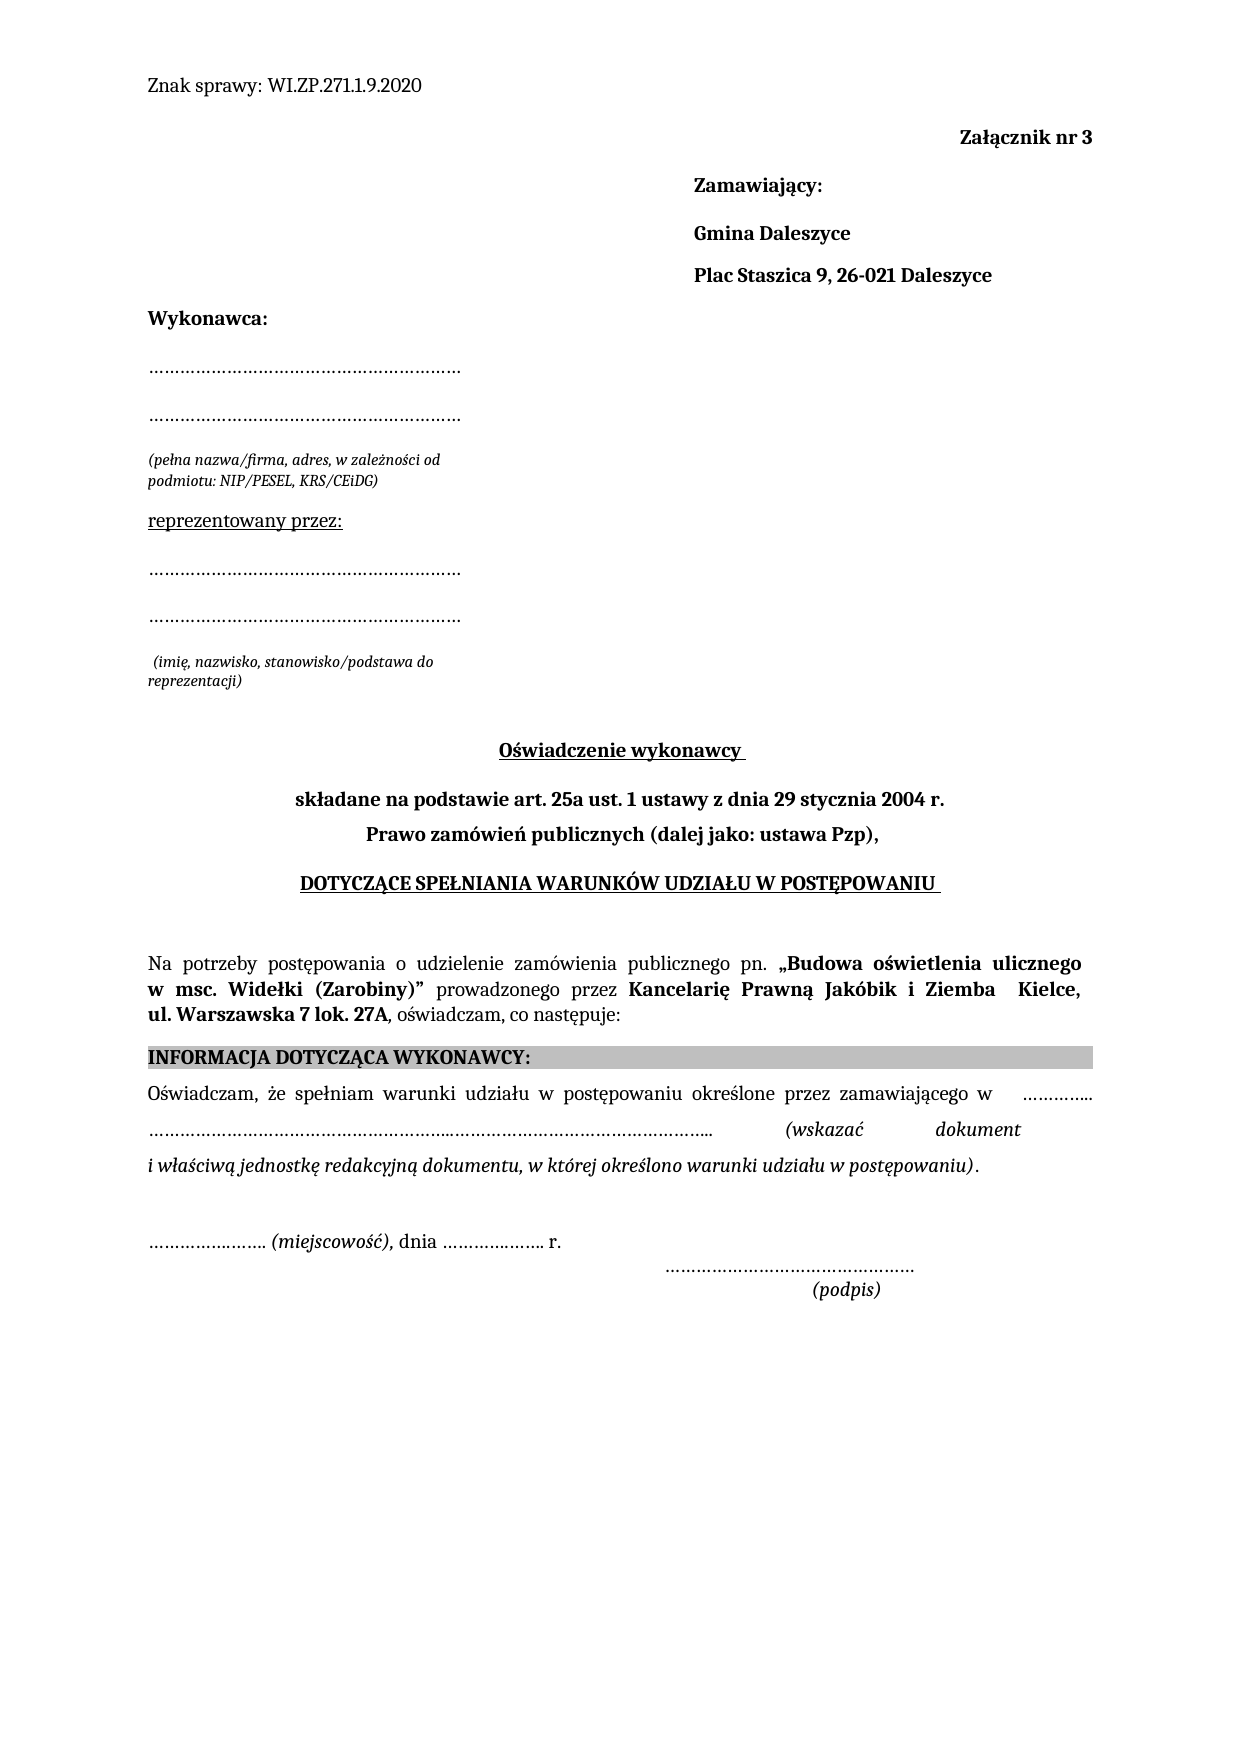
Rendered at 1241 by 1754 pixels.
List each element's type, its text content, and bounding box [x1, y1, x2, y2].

text składane na podstawie art. 25a ust. 1 ustawy z dnia 29 stycznia 2004 r. [148, 787, 1093, 811]
text INFORMACJA DOTYCZĄCA WYKONAWCY: [148, 1046, 1093, 1069]
text ………………………………………………………………………………………………………… [148, 556, 472, 628]
text Prawo zamówień publicznych (dalej jako: ustawa Pzp), [148, 823, 1093, 847]
text (imię, nazwisko, stanowisko/podstawa do reprezentacji) [148, 652, 472, 690]
text Załącznik nr 3 [694, 126, 1093, 150]
text (pełna nazwa/firma, adres, w zależności od podmiotu: NIP/PESEL, KRS/CEiDG) [148, 450, 472, 490]
text reprezentowany przez: [148, 508, 1093, 532]
text Na potrzeby postępowania o udzielenie zamówienia publicznego pn. „Budowa oświetlenia ulicznego w msc. Widełki (Zarobiny)” prowadzonego przez Kancelarię Prawną Jakóbik i Ziemba Kielce, ul. Warszawska 7 lok. 27A, oświadczam, co następuje: [148, 951, 1093, 1027]
text Plac Staszica 9, 26-021 Daleszyce [694, 264, 1093, 288]
text Wykonawca: [148, 307, 1093, 331]
text Oświadczam, że spełniam warunki udziału w postępowaniu określone przez zamawiającego w …………..…………………………………………………..………………………………………….. (wskazać dokument i właściwą jednostkę redakcyjną dokumentu, w której określono warunki udziału w postępowaniu). [148, 1082, 1093, 1177]
text ………………………………………………………………………………………………………… [148, 354, 472, 426]
text Zamawiający: [694, 174, 1093, 198]
text Oświadczenie wykonawcy [148, 739, 1093, 763]
text …………….……. (miejscowość), dnia ………….……. r. [148, 1230, 1093, 1254]
text DOTYCZĄCE SPEŁNIANIA WARUNKÓW UDZIAŁU W POSTĘPOWANIU [148, 872, 1093, 937]
text Gmina Daleszyce [694, 222, 1093, 246]
text ………………………………………… [148, 1254, 1093, 1278]
text (podpis) [738, 1278, 1093, 1302]
